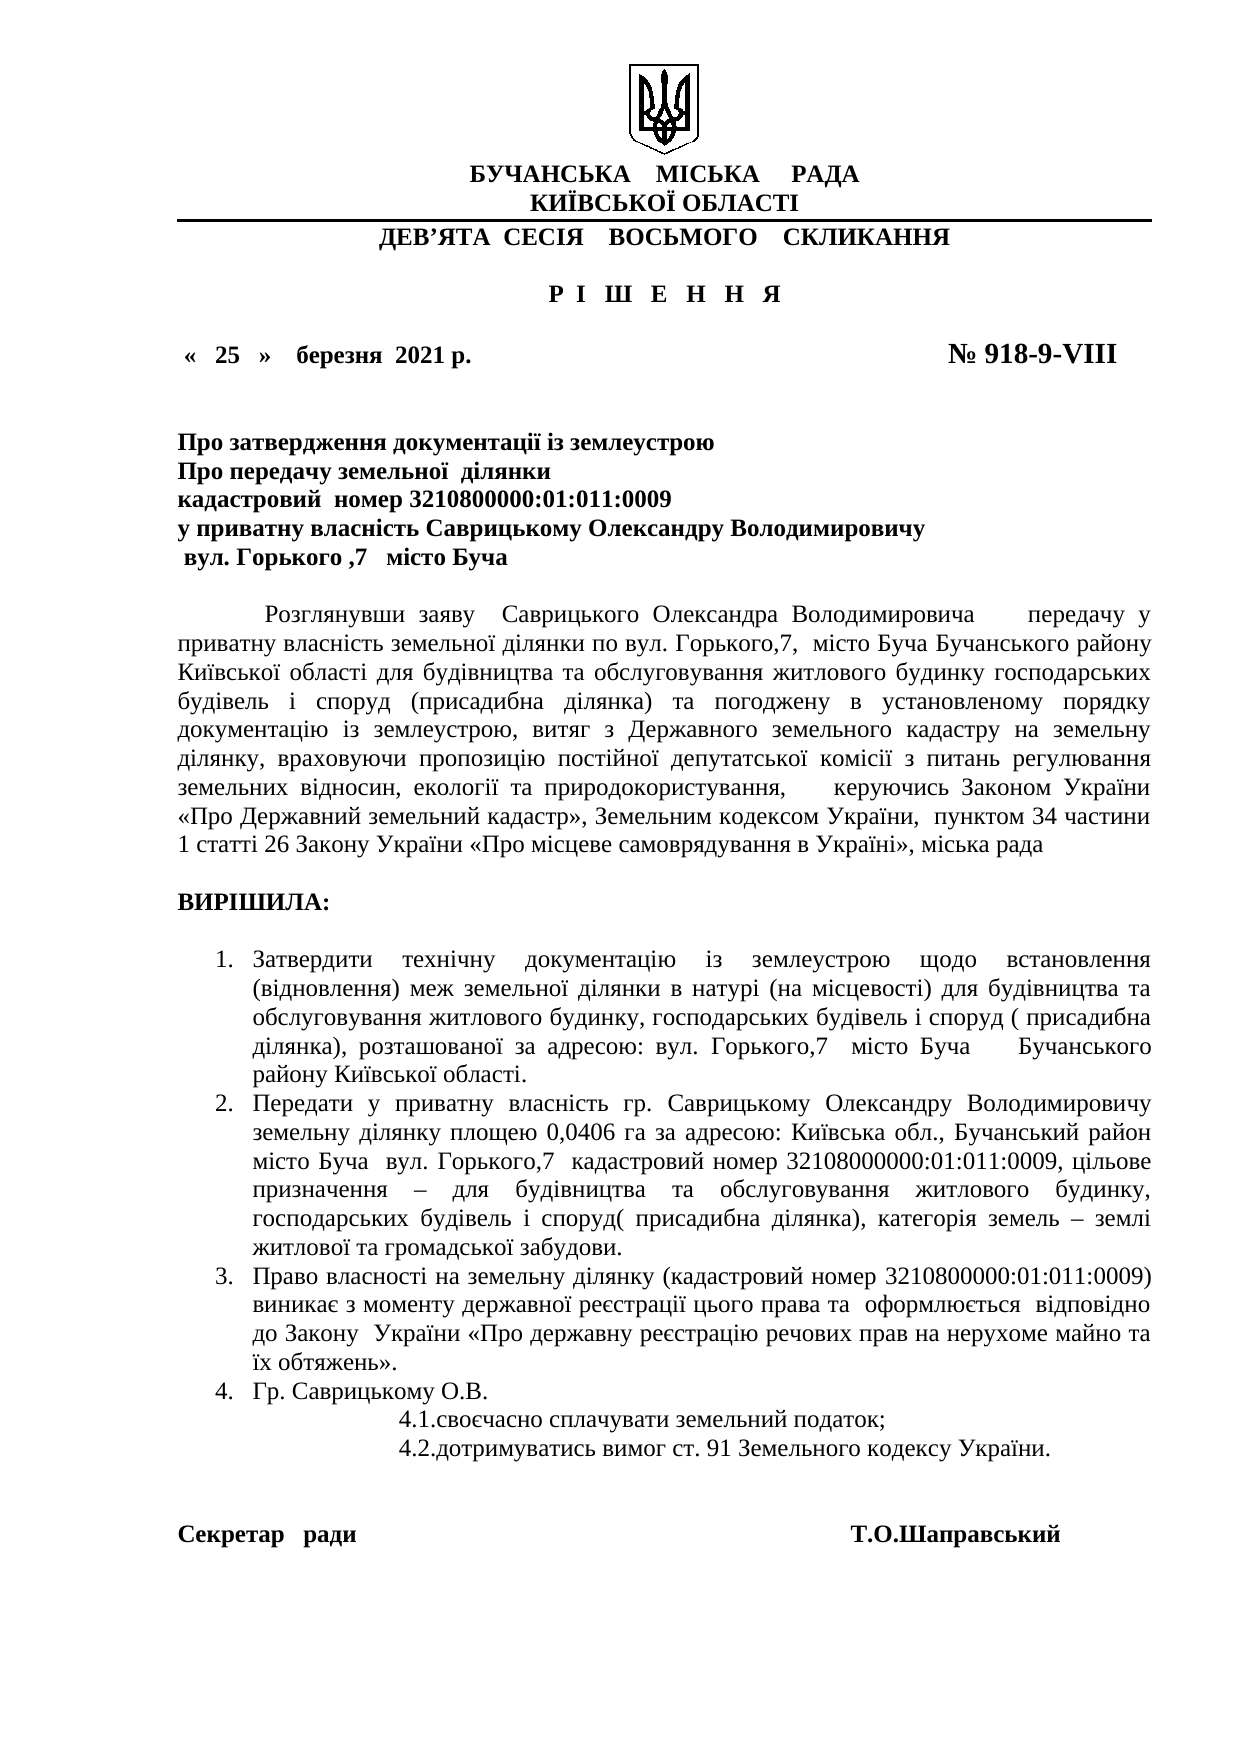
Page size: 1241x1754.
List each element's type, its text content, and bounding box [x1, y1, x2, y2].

text ДЕВ’ЯТА СЕСІЯ ВОСЬМОГО СКЛИКАННЯ [177, 222, 1152, 251]
text Про передачу земельної ділянки [177, 456, 1152, 484]
list Передати у приватну власність гр. Саврицькому Олександру Володимировичу земельну ділянку площею 0,0406 га за адресою: Київська обл., Бучанський район місто Буча вул. Горького,7 кадастровий номер 32108000000:01:011:0009, цільове призначення – для будівництва та обслуговування житлового будинку, господарських будівель і споруд( присадибна ділянка), категорія земель – землі житлової та громадської забудови. [215, 1088, 1152, 1261]
text вул. Горького ,7 місто Буча [177, 542, 1152, 571]
text 4.2.дотримуватись вимог ст. 91 Земельного кодексу України. [398, 1433, 1152, 1462]
text кадастровий номер 3210800000:01:011:0009 [177, 484, 1152, 513]
list Затвердити технічну документацію із землеустрою щодо встановлення (відновлення) меж земельної ділянки в натурі (на місцевості) для будівництва та обслуговування житлового будинку, господарських будівель і споруд ( присадибна ділянка), розташованої за адресою: вул. Горького,7 місто Буча Бучанського району Київської області. [215, 944, 1152, 1088]
text Про затвердження документації із землеустрою [177, 427, 1152, 456]
text Секретар ради Т.О.Шаправський [177, 1519, 1152, 1548]
text КИЇВСЬКОЇ ОБЛАСТІ [177, 188, 1152, 219]
text Розглянувши заяву Саврицького Олександра Володимировича передачу у приватну власність земельної ділянки по вул. Горького,7, місто Буча Бучанського району Київської області для будівництва та обслуговування житлового будинку господарських будівель і споруд (присадибна ділянка) та погоджену в установленому порядку документацію із землеустрою, витяг з Державного земельного кадастру на земельну ділянку, враховуючи пропозицію постійної депутатської комісії з питань регулювання земельних відносин, екології та природокористування, керуючись Законом України «Про Державний земельний кадастр», Земельним кодексом України, пунктом 34 частини 1 статті 26 Закону України «Про місцеве самоврядування в Україні», міська рада [177, 599, 1152, 858]
text БУЧАНСЬКА МІСЬКА РАДА [177, 159, 1152, 188]
text « 25 » березня 2021 р. № 918-9-VIII [177, 336, 1152, 369]
list Гр. Саврицькому О.В. [215, 1376, 1152, 1404]
text у приватну власність Саврицькому Олександру Володимировичу [177, 513, 1152, 542]
text Р І Ш Е Н Н Я [177, 279, 1152, 308]
text 4.1.своєчасно сплачувати земельний податок; [398, 1404, 1152, 1433]
list Право власності на земельну ділянку (кадастровий номер 3210800000:01:011:0009) виникає з моменту державної реєстрації цього права та оформлюється відповідно до Закону України «Про державну реєстрацію речових прав на нерухоме майно та їх обтяжень». [215, 1261, 1152, 1376]
text ВИРІШИЛА: [177, 887, 1152, 916]
